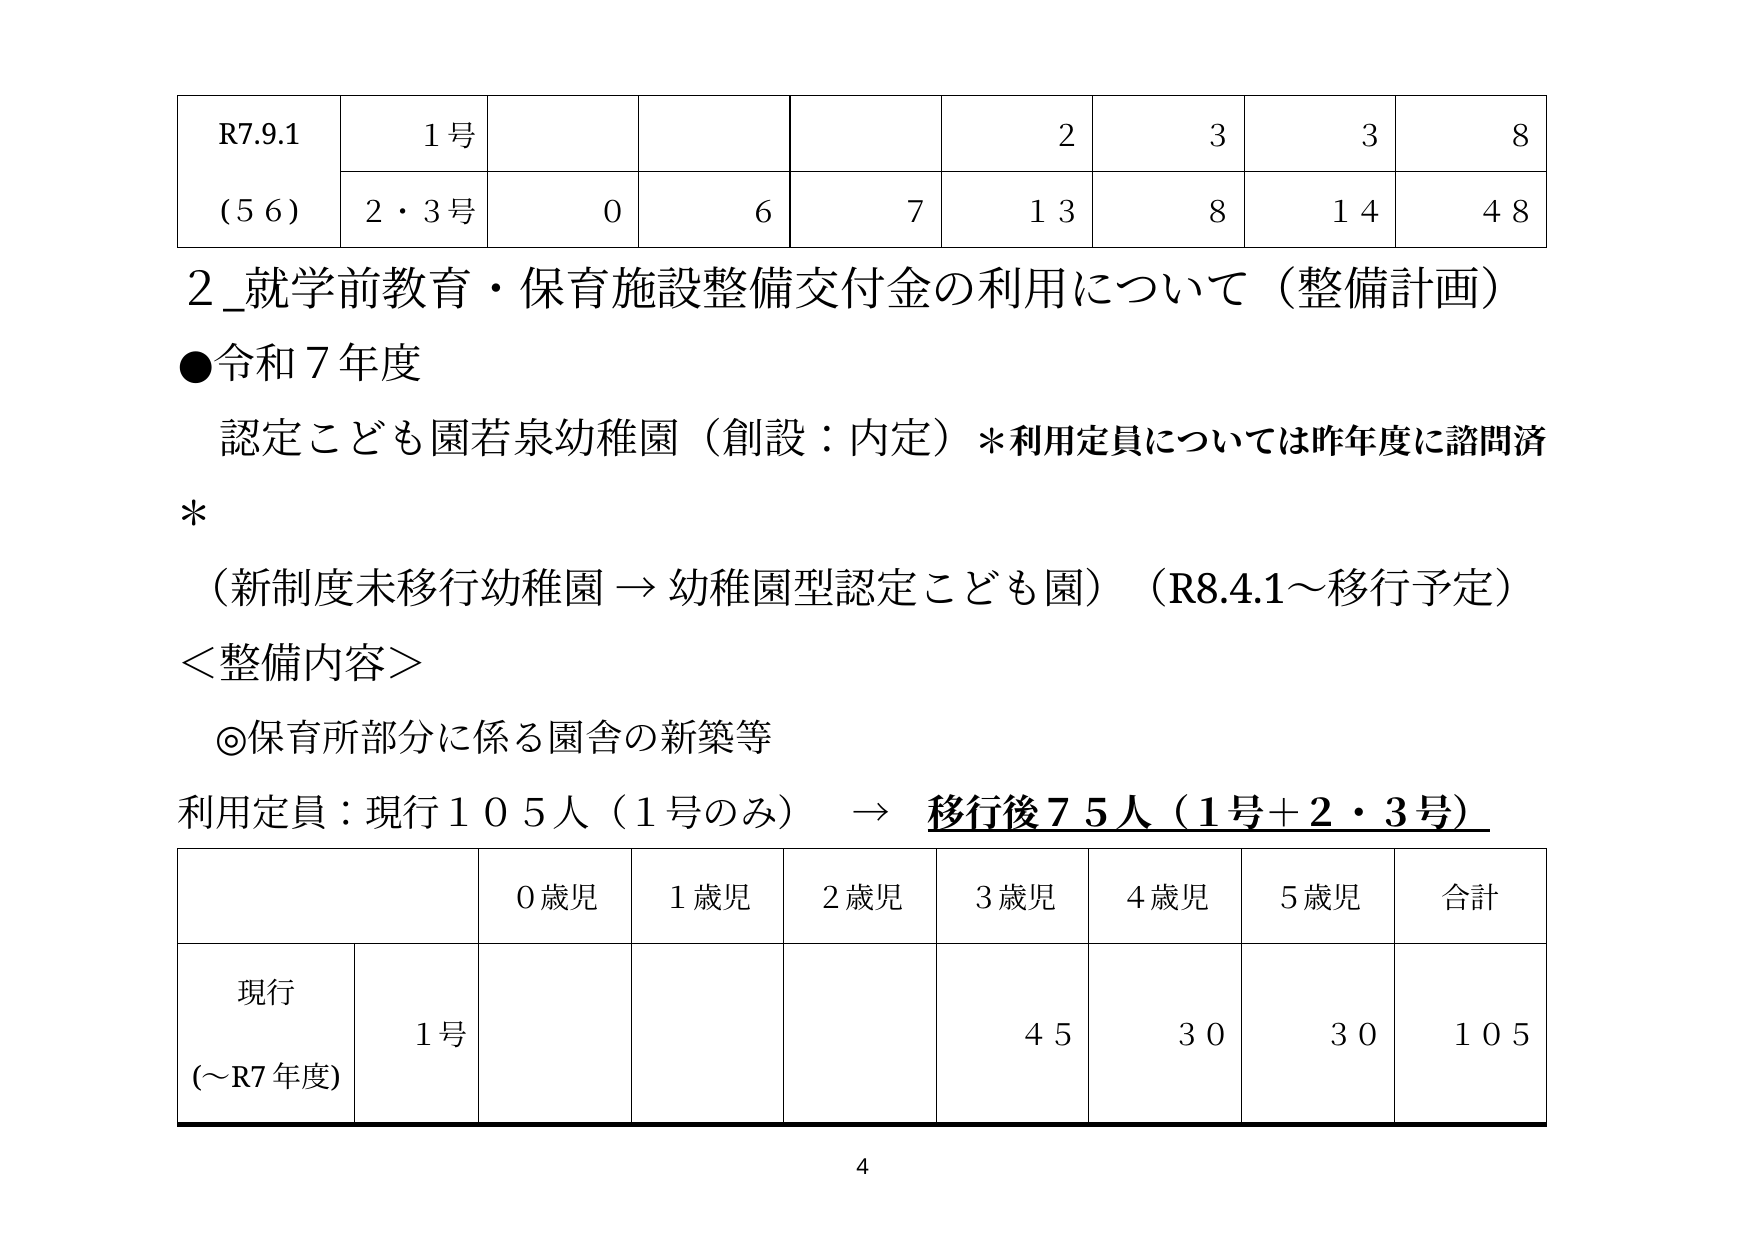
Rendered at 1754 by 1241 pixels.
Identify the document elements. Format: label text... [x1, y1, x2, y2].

table_cell １０５ [1395, 944, 1546, 1122]
table_cell １号 [355, 944, 478, 1122]
text 認定こども園若泉幼稚園（創設：内定）＊利用定員については昨年度に諮問済＊ [177, 398, 1547, 548]
table_cell ３ [1245, 96, 1395, 171]
table_header ５歳児 [1242, 849, 1394, 943]
table_cell ４８ [1396, 172, 1546, 247]
table_cell ０ [488, 172, 638, 247]
table_header ０歳児 [479, 849, 631, 943]
table_cell ４５ [937, 944, 1088, 1122]
text 利用定員：現行１０５人（１号のみ） → 移行後７５人（１号＋２・３号） [177, 773, 1547, 848]
table_cell ７ [791, 172, 941, 247]
table_cell １４ [1245, 172, 1395, 247]
table_cell ３ [1093, 96, 1244, 171]
text （新制度未移行幼稚園 → 幼稚園型認定こども園）（R8.4.1～移行予定） [177, 548, 1547, 623]
table_cell 現行 (～R7年度) [178, 944, 354, 1122]
text ●令和７年度 [177, 323, 1547, 398]
text ◎保育所部分に係る園舎の新築等 [177, 698, 1547, 773]
table_cell R7.9.1 (５６) [178, 96, 340, 247]
table_cell ６ [639, 172, 789, 247]
table_cell １号 [341, 96, 487, 171]
table_cell ３０ [1089, 944, 1241, 1122]
text ２_就学前教育・保育施設整備交付金の利用について（整備計画） [177, 248, 1547, 323]
table_cell ８ [1093, 172, 1244, 247]
table_header １歳児 [632, 849, 783, 943]
table_cell １３ [942, 172, 1092, 247]
table_cell [639, 96, 789, 171]
table_cell [488, 96, 638, 171]
table_cell [632, 944, 783, 1122]
table_header ４歳児 [1089, 849, 1241, 943]
table_cell [479, 944, 631, 1122]
table_header ３歳児 [937, 849, 1088, 943]
table_cell [791, 96, 941, 171]
text ＜整備内容＞ [177, 623, 1547, 698]
table_cell ３０ [1242, 944, 1394, 1122]
table_cell [784, 944, 936, 1122]
table_cell ２ [942, 96, 1092, 171]
table_cell ８ [1396, 96, 1546, 171]
table_header 合計 [1395, 849, 1546, 943]
table_header [178, 849, 478, 943]
table_header ２歳児 [784, 849, 936, 943]
table_cell ２・３号 [341, 172, 487, 247]
